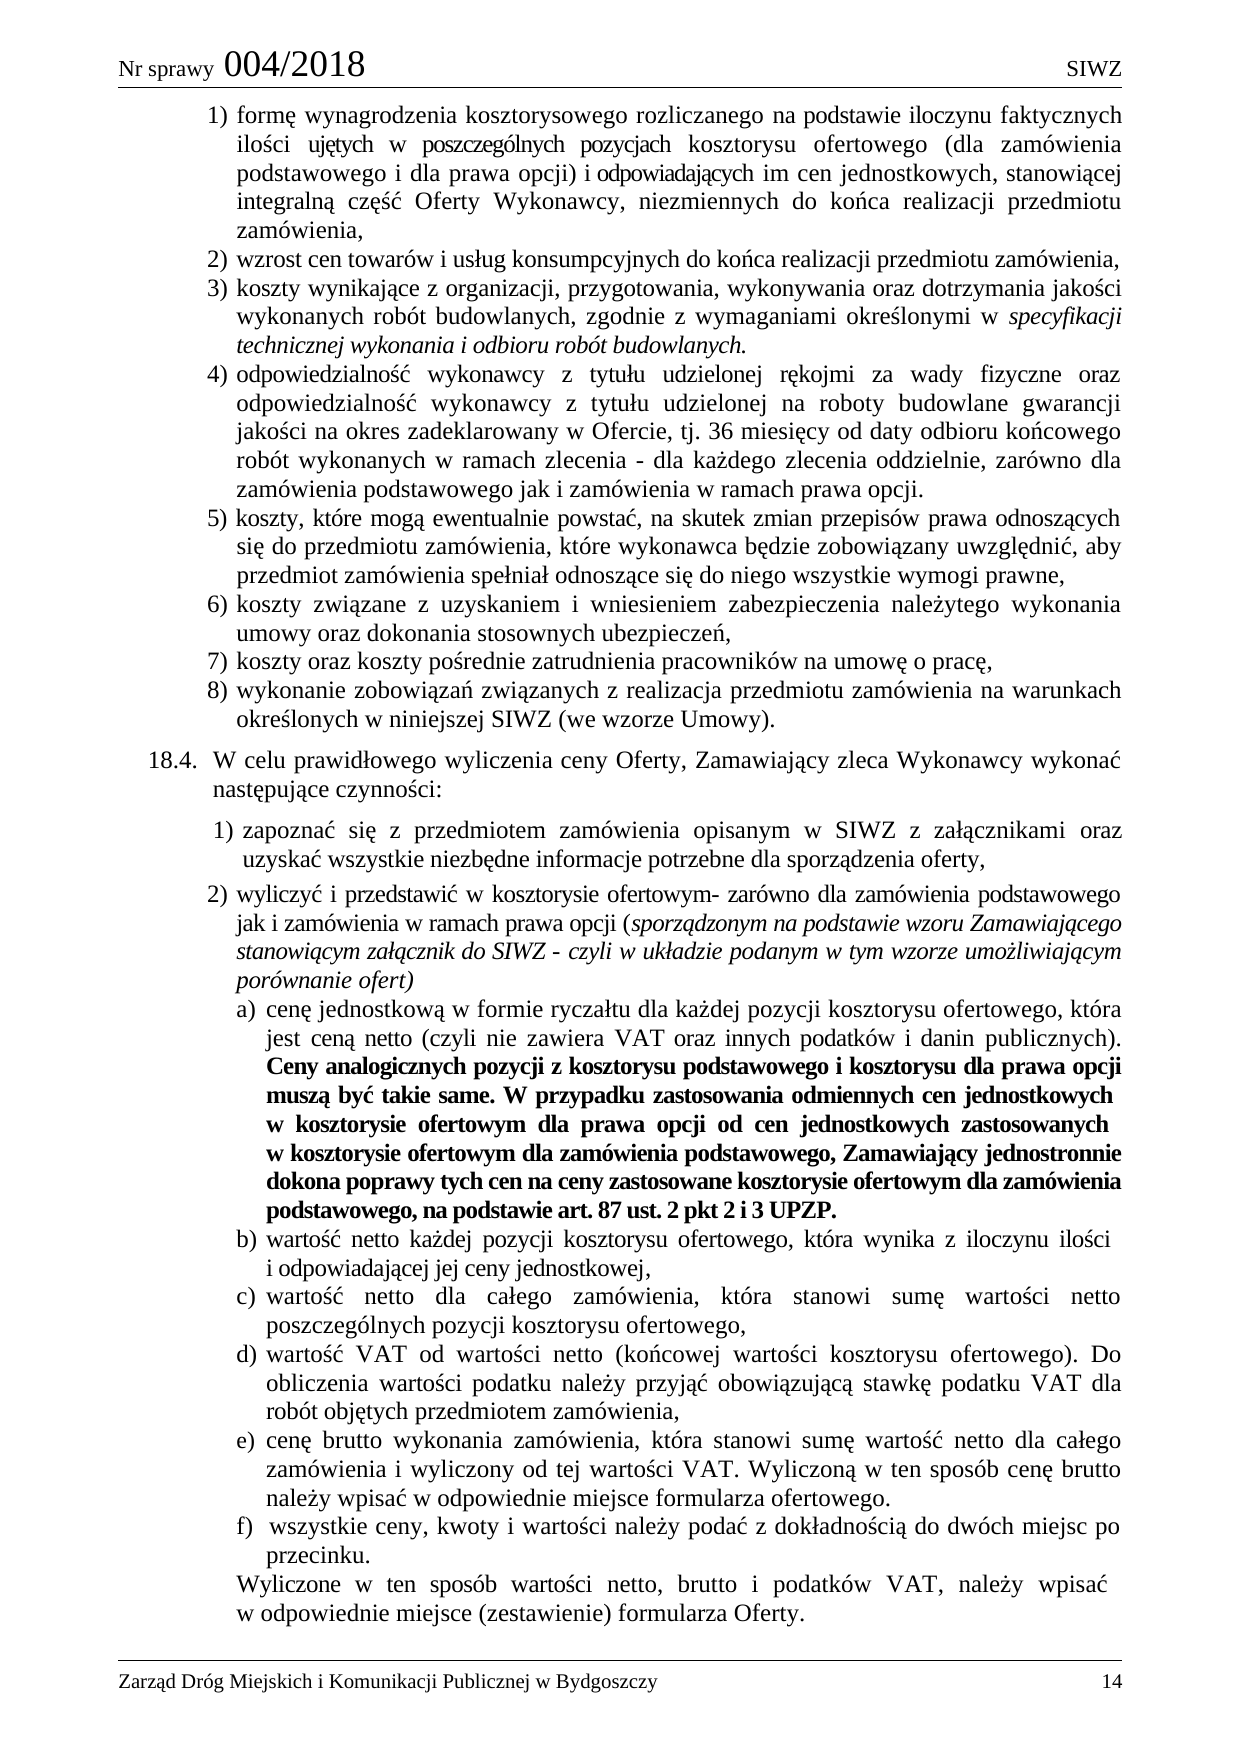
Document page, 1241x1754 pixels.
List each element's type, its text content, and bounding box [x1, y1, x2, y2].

text a) cenę jednostkową w formie ryczałtu dla każdej pozycji kosztorysu ofertowego, która jest ceną netto (czyli nie zawiera VAT oraz innych podatków i danin publicznych). Ceny analogicznych pozycji z kosztorysu podstawowego i kosztorysu dla prawa opcji muszą być takie same. W przypadku zastosowania odmiennych cen jednostkowych w kosztorysie ofertowym dla prawa opcji od cen jednostkowych zastosowanych w kosztorysie ofertowym dla zamówienia podstawowego, Zamawiający jednostronnie dokona poprawy tych cen na ceny zastosowane kosztorysie ofertowym dla zamówienia podstawowego, na podstawie art. 87 ust. 2 pkt 2 i 3 UPZP. [236, 994, 1122, 1224]
text 8) wykonanie zobowiązań związanych z realizacja przedmiotu zamówienia na warunkach określonych w niniejszej SIWZ (we wzorze Umowy). [207, 675, 1122, 733]
text 5) koszty, które mogą ewentualnie powstać, na skutek zmian przepisów prawa odnoszących się do przedmiotu zamówienia, które wykonawca będzie zobowiązany uwzględnić, aby przedmiot zamówienia spełniał odnoszące się do niego wszystkie wymogi prawne, [207, 503, 1122, 589]
list wyliczyć i przedstawić w kosztorysie ofertowym- zarówno dla zamówienia podstawowego jak i zamówienia w ramach prawa opcji (sporządzonym na podstawie wzoru Zamawiającego stanowiącym załącznik do SIWZ - czyli w układzie podanym w tym wzorze umożliwiającym porównanie ofert) [207, 879, 1122, 994]
text 2) wzrost cen towarów i usług konsumpcyjnych do końca realizacji przedmiotu zamówienia, [207, 244, 1122, 273]
text 4) odpowiedzialność wykonawcy z tytułu udzielonej rękojmi za wady fizyczne oraz odpowiedzialność wykonawcy z tytułu udzielonej na roboty budowlane gwarancji jakości na okres zadeklarowany w Ofercie, tj. 36 miesięcy od daty odbioru końcowego robót wykonanych w ramach zlecenia - dla każdego zlecenia oddzielnie, zarówno dla zamówienia podstawowego jak i zamówienia w ramach prawa opcji. [207, 359, 1122, 503]
text 1) formę wynagrodzenia kosztorysowego rozliczanego na podstawie iloczynu faktycznych ilości ujętych w poszczególnych pozycjach kosztorysu ofertowego (dla zamówienia podstawowego i dla prawa opcji) i odpowiadających im cen jednostkowych, stanowiącej integralną część Oferty Wykonawcy, niezmiennych do końca realizacji przedmiotu zamówienia, [207, 100, 1122, 244]
text d) wartość VAT od wartości netto (końcowej wartości kosztorysu ofertowego). Do obliczenia wartości podatku należy przyjąć obowiązującą stawkę podatku VAT dla robót objętych przedmiotem zamówienia, [236, 1339, 1122, 1425]
text Wyliczone w ten sposób wartości netto, brutto i podatków VAT, należy wpisać w odpowiednie miejsce (zestawienie) formularza Oferty. [236, 1569, 1122, 1626]
text e) cenę brutto wykonania zamówienia, która stanowi sumę wartość netto dla całego zamówienia i wyliczony od tej wartości VAT. Wyliczoną w ten sposób cenę brutto należy wpisać w odpowiednie miejsce formularza ofertowego. [236, 1425, 1122, 1511]
text c) wartość netto dla całego zamówienia, która stanowi sumę wartości netto poszczególnych pozycji kosztorysu ofertowego, [236, 1281, 1122, 1339]
text 3) koszty wynikające z organizacji, przygotowania, wykonywania oraz dotrzymania jakości wykonanych robót budowlanych, zgodnie z wymaganiami określonymi w specyfikacji technicznej wykonania i odbioru robót budowlanych. [207, 273, 1122, 359]
text f) wszystkie ceny, kwoty i wartości należy podać z dokładnością do dwóch miejsc po przecinku. [236, 1511, 1122, 1569]
text 1) zapoznać się z przedmiotem zamówienia opisanym w SIWZ z załącznikami oraz uzyskać wszystkie niezbędne informacje potrzebne dla sporządzenia oferty, [213, 815, 1122, 873]
text 6) koszty związane z uzyskaniem i wniesieniem zabezpieczenia należytego wykonania umowy oraz dokonania stosownych ubezpieczeń, [207, 589, 1122, 646]
text b) wartość netto każdej pozycji kosztorysu ofertowego, która wynika z iloczynu ilości i odpowiadającej jej ceny jednostkowej, [236, 1224, 1122, 1281]
text 7) koszty oraz koszty pośrednie zatrudnienia pracowników na umowę o pracę, [207, 646, 1122, 675]
text 18.4. W celu prawidłowego wyliczenia ceny Oferty, Zamawiający zleca Wykonawcy wykonać następujące czynności: [148, 745, 1122, 803]
